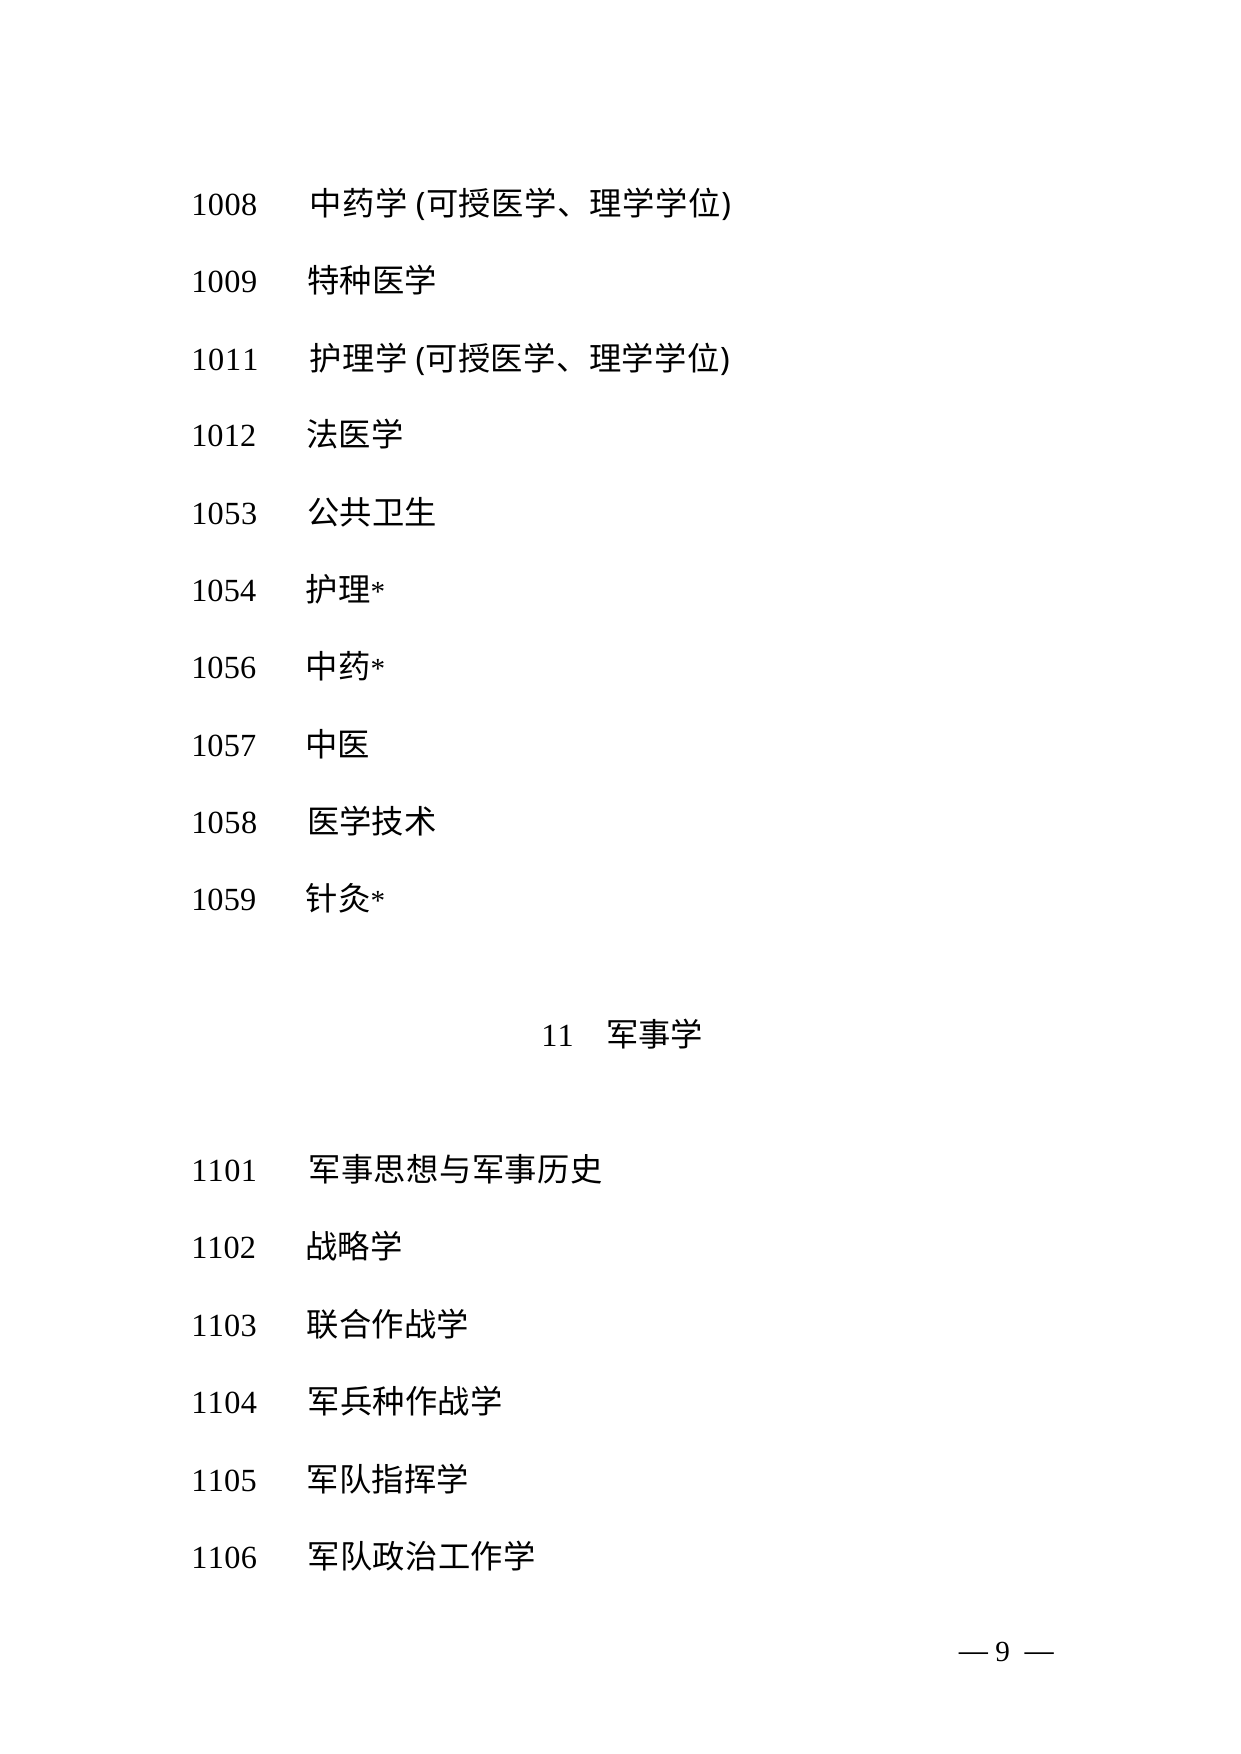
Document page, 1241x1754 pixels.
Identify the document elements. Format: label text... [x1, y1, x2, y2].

text 1058 医学技术 [191, 798, 1054, 842]
text 1104 军兵种作战学 [191, 1378, 1054, 1422]
text 1056 中药* [191, 643, 1054, 687]
text 1054 护理* [191, 566, 1054, 610]
text 1105 军队指挥学 [191, 1456, 1054, 1500]
text 1011 护理学 (可授医学、理学学位) [191, 334, 1054, 379]
text 1106 军队政治工作学 [191, 1533, 1054, 1577]
text 1101 军事思想与军事历史 [191, 1146, 1054, 1190]
text 1008 中药学 (可授医学、理学学位) [191, 180, 1054, 224]
text 11 军事学 [541, 1011, 1054, 1055]
text 1102 战略学 [191, 1223, 1054, 1268]
text 1057 中医 [191, 721, 1054, 765]
text 1103 联合作战学 [191, 1301, 1054, 1345]
text 1059 针灸* [191, 875, 1054, 920]
text 1053 公共卫生 [191, 489, 1054, 533]
text 1009 特种医学 [191, 257, 1054, 301]
text 1012 法医学 [191, 411, 1054, 456]
